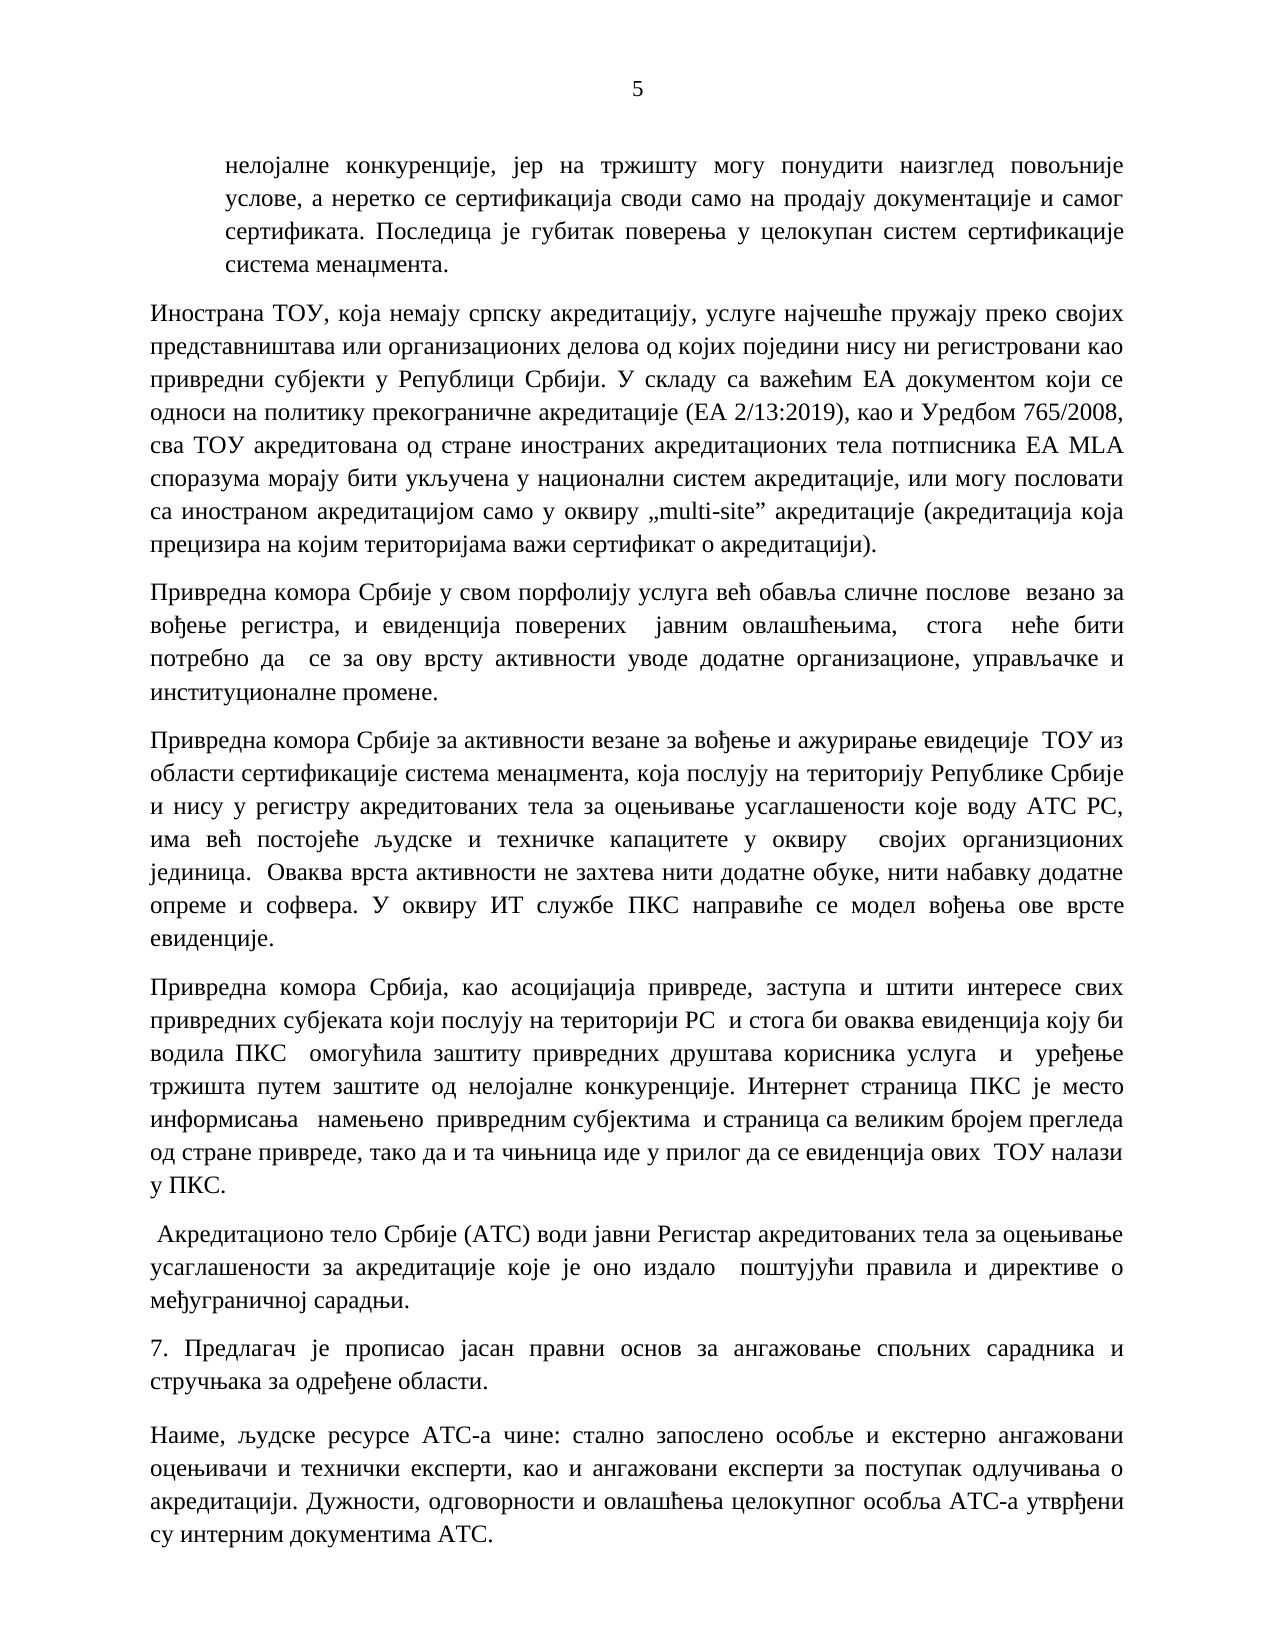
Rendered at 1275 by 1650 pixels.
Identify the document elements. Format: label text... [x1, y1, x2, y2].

text 7. Предлагач је прописао јасан правни основ за ангажовање спољних сарадника и стручњака за одређене области. [150, 1333, 1125, 1395]
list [187, 150, 1125, 278]
text Акредитационо тело Србије (АТС) води јавни Регистар акредитованих тела за оцењивање усаглашености за акредитације које је оно издало поштујући правила и директиве о међуграничној сарадњи. [150, 1219, 1125, 1313]
text Наиме, људске ресурсе АТС-а чине: стално запослено особље и екстерно ангажовани оцењивачи и технички експерти, као и ангажовани експерти за поступак одлучивања о акредитацији. Дужности, одговорности и овлашћења целокупног особља АТС-а утврђени су интерним документима АТС. [150, 1420, 1125, 1548]
text Привредна комора Србије у свом порфолију услуга већ обавља сличне послове везано за вођење регистра, и евиденција поверених јавним овлашћењима, стога неће бити потребно да се за ову врсту активности уводе додатне организационе, управљачке и институционалне промене. [150, 577, 1125, 705]
text Привредна комора Србија, као асоцијација привреде, заступа и штити интересе свих привредних субјеката који послују на територији РС и стога би оваква евиденција коју би водила ПКС омогућила заштиту привредних друштава корисника услуга и уређење тржишта путем заштите од нелојалне конкуренције. Интернет страница ПКС је место информисања намењено привредним субјектима и страница са великим бројем прегледа од стране привреде, тако да и та чињница иде у прилог да се евиденција ових ТОУ налази у ПКС. [150, 972, 1125, 1199]
text Привредна комора Србије за активности везане за вођење и ажурирање евидеције ТОУ из области сертификације система менаџмента, која послују на територију Републике Србије и нису у регистру акредитованих тела за оцењивање усаглашености које воду АТС РС, има већ постојеће људске и техничке капацитете у оквиру својих организционих јединица. Оваква врста активности не захтева нити додатне обуке, нити набавку додатне опреме и софвера. У оквиру ИТ службе ПКС направиће се модел вођења ове врсте евиденције. [150, 725, 1125, 952]
text Инострана ТОУ, која немају српску акредитацију, услуге најчешће пружају преко својих представништава или организационих делова од којих поједини нису ни регистровани као привредни субјекти у Републици Србији. У складу са важећим ЕА документом који се односи на политику прекограничне акредитације (ЕА 2/13:2019), као и Уредбом 765/2008, сва ТОУ акредитована од стране иностраних акредитационих тела потписника EA MLA споразума морају бити укључена у национални систем акредитације, или могу пословати са иностраном акредитацијом само у оквиру „multi-site” акредитације (акредитација која прецизира на којим територијама важи сертификат о акредитацији). [150, 298, 1125, 558]
